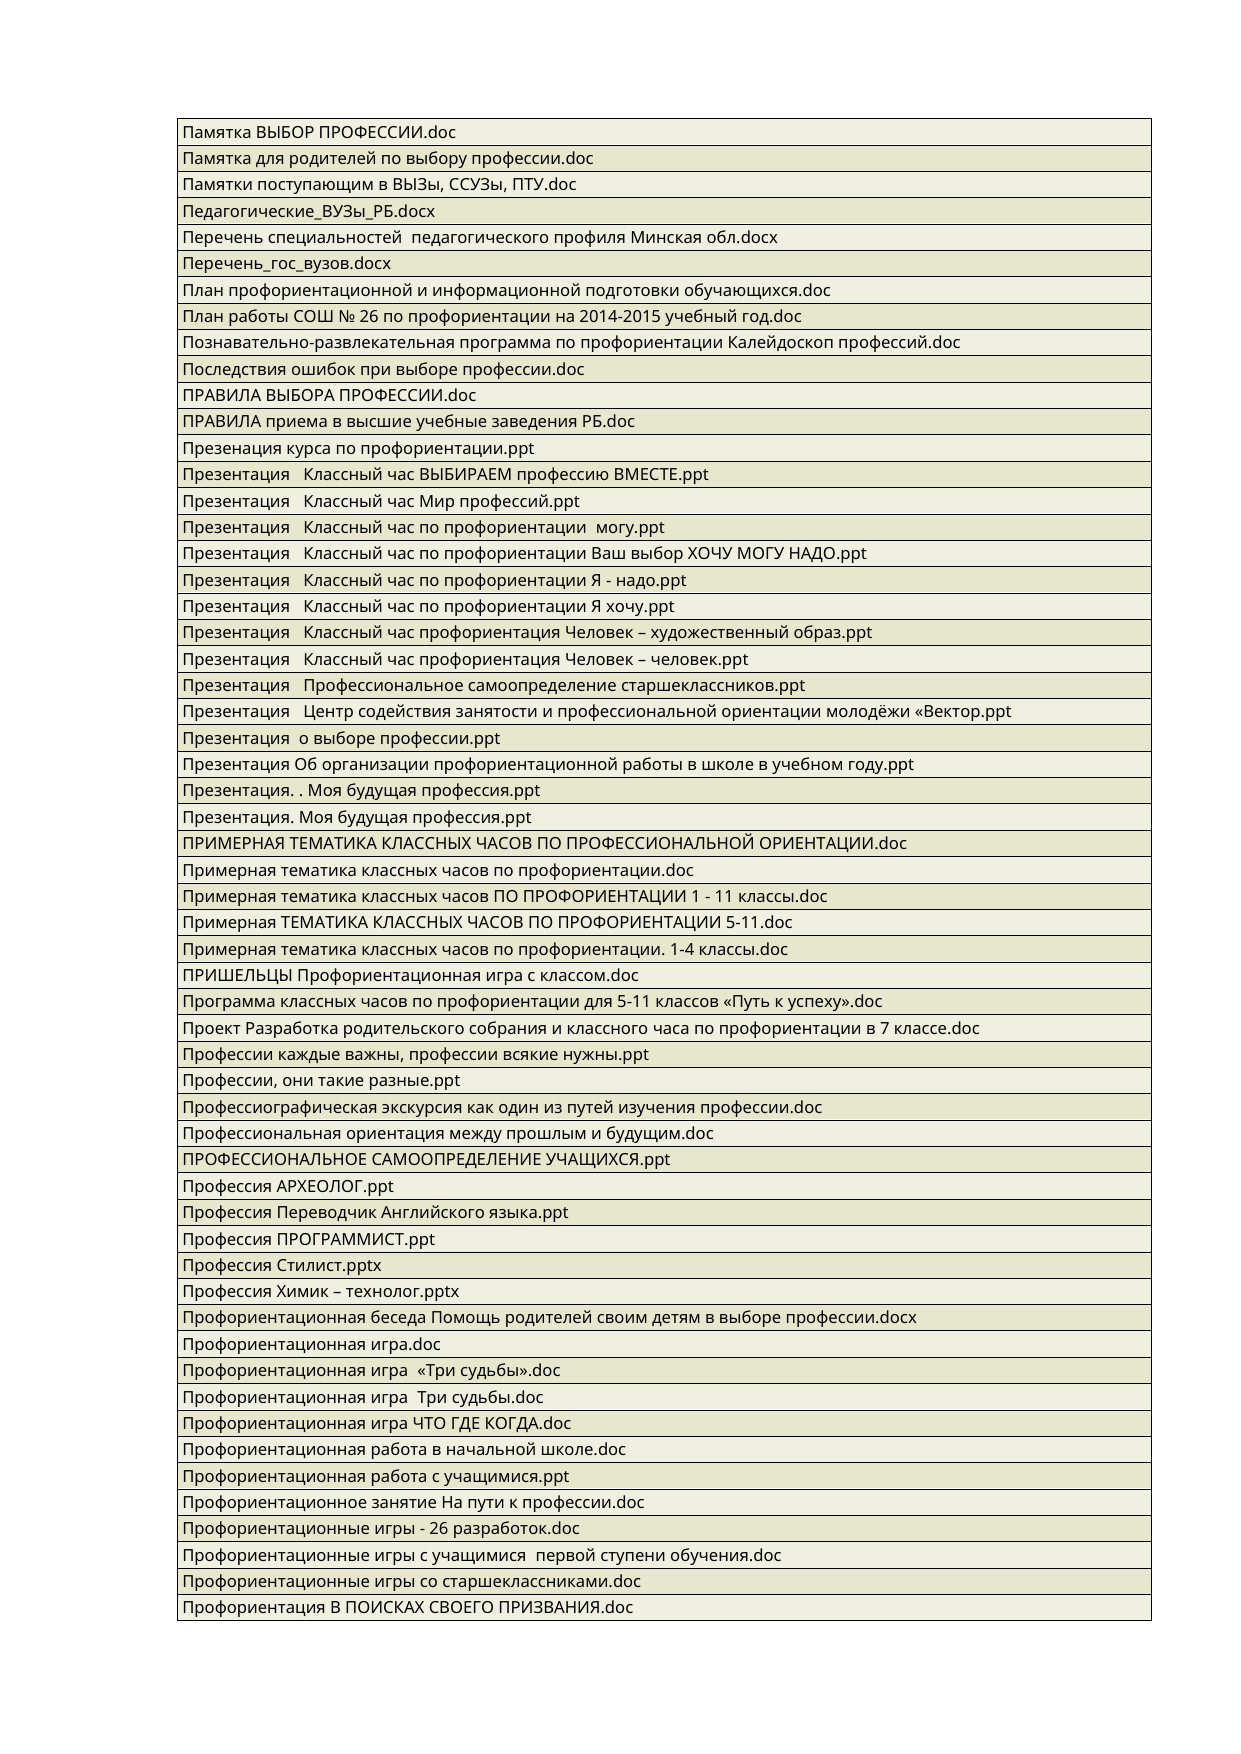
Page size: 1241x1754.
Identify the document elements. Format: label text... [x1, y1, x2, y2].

table_cell Памятка ВЫБОР ПРОФЕССИИ.doc [178, 119, 1151, 144]
table_cell Презентация Центр содействия занятости и профессиональной ориентации молодёжи «Вектор.ppt [178, 699, 1151, 724]
table_cell Примерная ТЕМАТИКА КЛАССНЫХ ЧАСОВ ПО ПРОФОРИЕНТАЦИИ 5-11.doc [178, 910, 1151, 935]
table_cell Презентация Профессиональное самоопределение старшеклассников.ppt [178, 673, 1151, 698]
table_cell Презентация Классный час Мир профессий.ppt [178, 488, 1151, 513]
table_cell Профессия АРХЕОЛОГ.ppt [178, 1173, 1151, 1199]
table_cell Профориентационная работа в начальной школе.doc [178, 1437, 1151, 1462]
table_cell Профессия Стилист.pptx [178, 1253, 1151, 1278]
table_cell ПРИШЕЛЬЦЫ Профориентационная игра с классом.doc [178, 963, 1151, 988]
table_cell Презентация Об организации профориентационной работы в школе в учебном году.ppt [178, 752, 1151, 777]
table_cell Последствия ошибок при выборе профессии.doc [178, 356, 1151, 382]
table_cell Программа классных часов по профориентации для 5-11 классов «Путь к успеху».doc [178, 989, 1151, 1014]
table_cell Профориентационная беседа Помощь родителей своим детям в выборе профессии.docx [178, 1305, 1151, 1330]
table_cell Презентация Классный час профориентация Человек – человек.ppt [178, 646, 1151, 672]
table_cell ПРИМЕРНАЯ ТЕМАТИКА КЛАССНЫХ ЧАСОВ ПО ПРОФЕССИОНАЛЬНОЙ ОРИЕНТАЦИИ.doc [178, 831, 1151, 856]
table_cell План профориентационной и информационной подготовки обучающихся.doc [178, 277, 1151, 303]
table_cell Профессии каждые важны, профессии всякие нужны.ppt [178, 1042, 1151, 1067]
table_cell Профориентационная игра «Три судьбы».doc [178, 1358, 1151, 1383]
table_cell Профессии, они такие разные.ppt [178, 1068, 1151, 1093]
table_cell Примерная тематика классных часов по профориентации. 1-4 классы.doc [178, 936, 1151, 961]
table_cell Профориентационная работа с учащимися.ppt [178, 1463, 1151, 1488]
table_cell Презентация. . Моя будущая профессия.ppt [178, 778, 1151, 803]
table_cell Примерная тематика классных часов по профориентации.doc [178, 857, 1151, 882]
table_cell ПРАВИЛА приема в высшие учебные заведения РБ.doc [178, 409, 1151, 434]
table_cell Профессиографическая экскурсия как один из путей изучения профессии.doc [178, 1094, 1151, 1119]
table_cell ПРАВИЛА ВЫБОРА ПРОФЕССИИ.doc [178, 383, 1151, 408]
table_cell Профориентационные игры со старшеклассниками.doc [178, 1569, 1151, 1594]
table_cell Профориентационная игра ЧТО ГДЕ КОГДА.doc [178, 1411, 1151, 1436]
table_cell Профориентационное занятие На пути к профессии.doc [178, 1490, 1151, 1515]
table_cell Презентация Классный час ВЫБИРАЕМ профессию ВМЕСТЕ.ppt [178, 462, 1151, 487]
table_cell Профориентационная игра Три судьбы.doc [178, 1384, 1151, 1409]
table_cell Перечень специальностей педагогического профиля Минская обл.docx [178, 225, 1151, 250]
table_cell Презенация курса по профориентации.ppt [178, 435, 1151, 461]
table_cell Педагогические_ВУЗы_РБ.docx [178, 198, 1151, 223]
table_cell Презентация Классный час по профориентации могу.ppt [178, 515, 1151, 540]
table_cell Проект Разработка родительского собрания и классного часа по профориентации в 7 классе.doc [178, 1015, 1151, 1041]
table_cell Профориентационные игры - 26 разработок.doc [178, 1516, 1151, 1541]
table_cell Профессиональная ориентация между прошлым и будущим.doc [178, 1121, 1151, 1146]
table_cell Перечень_гос_вузов.docx [178, 251, 1151, 276]
table_cell Профессия Переводчик Английского языка.ppt [178, 1200, 1151, 1225]
table_cell Презентация Классный час профориентация Человек – художественный образ.ppt [178, 620, 1151, 645]
table_cell Памятки поступающим в ВЫЗы, ССУЗы, ПТУ.doc [178, 172, 1151, 197]
table_cell Презентация Классный час по профориентации Я хочу.ppt [178, 594, 1151, 619]
table_cell План работы СОШ № 26 по профориентации на 2014-2015 учебный год.doc [178, 304, 1151, 329]
table_cell Презентация о выборе профессии.ppt [178, 725, 1151, 751]
table_cell Примерная тематика классных часов ПО ПРОФОРИЕНТАЦИИ 1 - 11 классы.doc [178, 884, 1151, 909]
table_cell Профессия ПРОГРАММИСТ.ppt [178, 1226, 1151, 1251]
table_cell Презентация Классный час по профориентации Я - надо.ppt [178, 567, 1151, 592]
table_cell Памятка для родителей по выбору профессии.doc [178, 146, 1151, 171]
table_cell Профориентационные игры с учащимися первой ступени обучения.doc [178, 1542, 1151, 1568]
table_cell Профориентация В ПОИСКАХ СВОЕГО ПРИЗВАНИЯ.doc [178, 1595, 1151, 1620]
table_cell Профориентационная игра.doc [178, 1331, 1151, 1357]
table_cell ПРОФЕССИОНАЛЬНОЕ САМООПРЕДЕЛЕНИЕ УЧАЩИХСЯ.ppt [178, 1147, 1151, 1172]
table_cell Презентация. Моя будущая профессия.ppt [178, 804, 1151, 830]
table_cell Презентация Классный час по профориентации Ваш выбор ХОЧУ МОГУ НАДО.ppt [178, 541, 1151, 566]
table_cell Познавательно-развлекательная программа по профориентации Калейдоскоп профессий.doc [178, 330, 1151, 355]
table_cell Профессия Химик – технолог.pptx [178, 1279, 1151, 1304]
